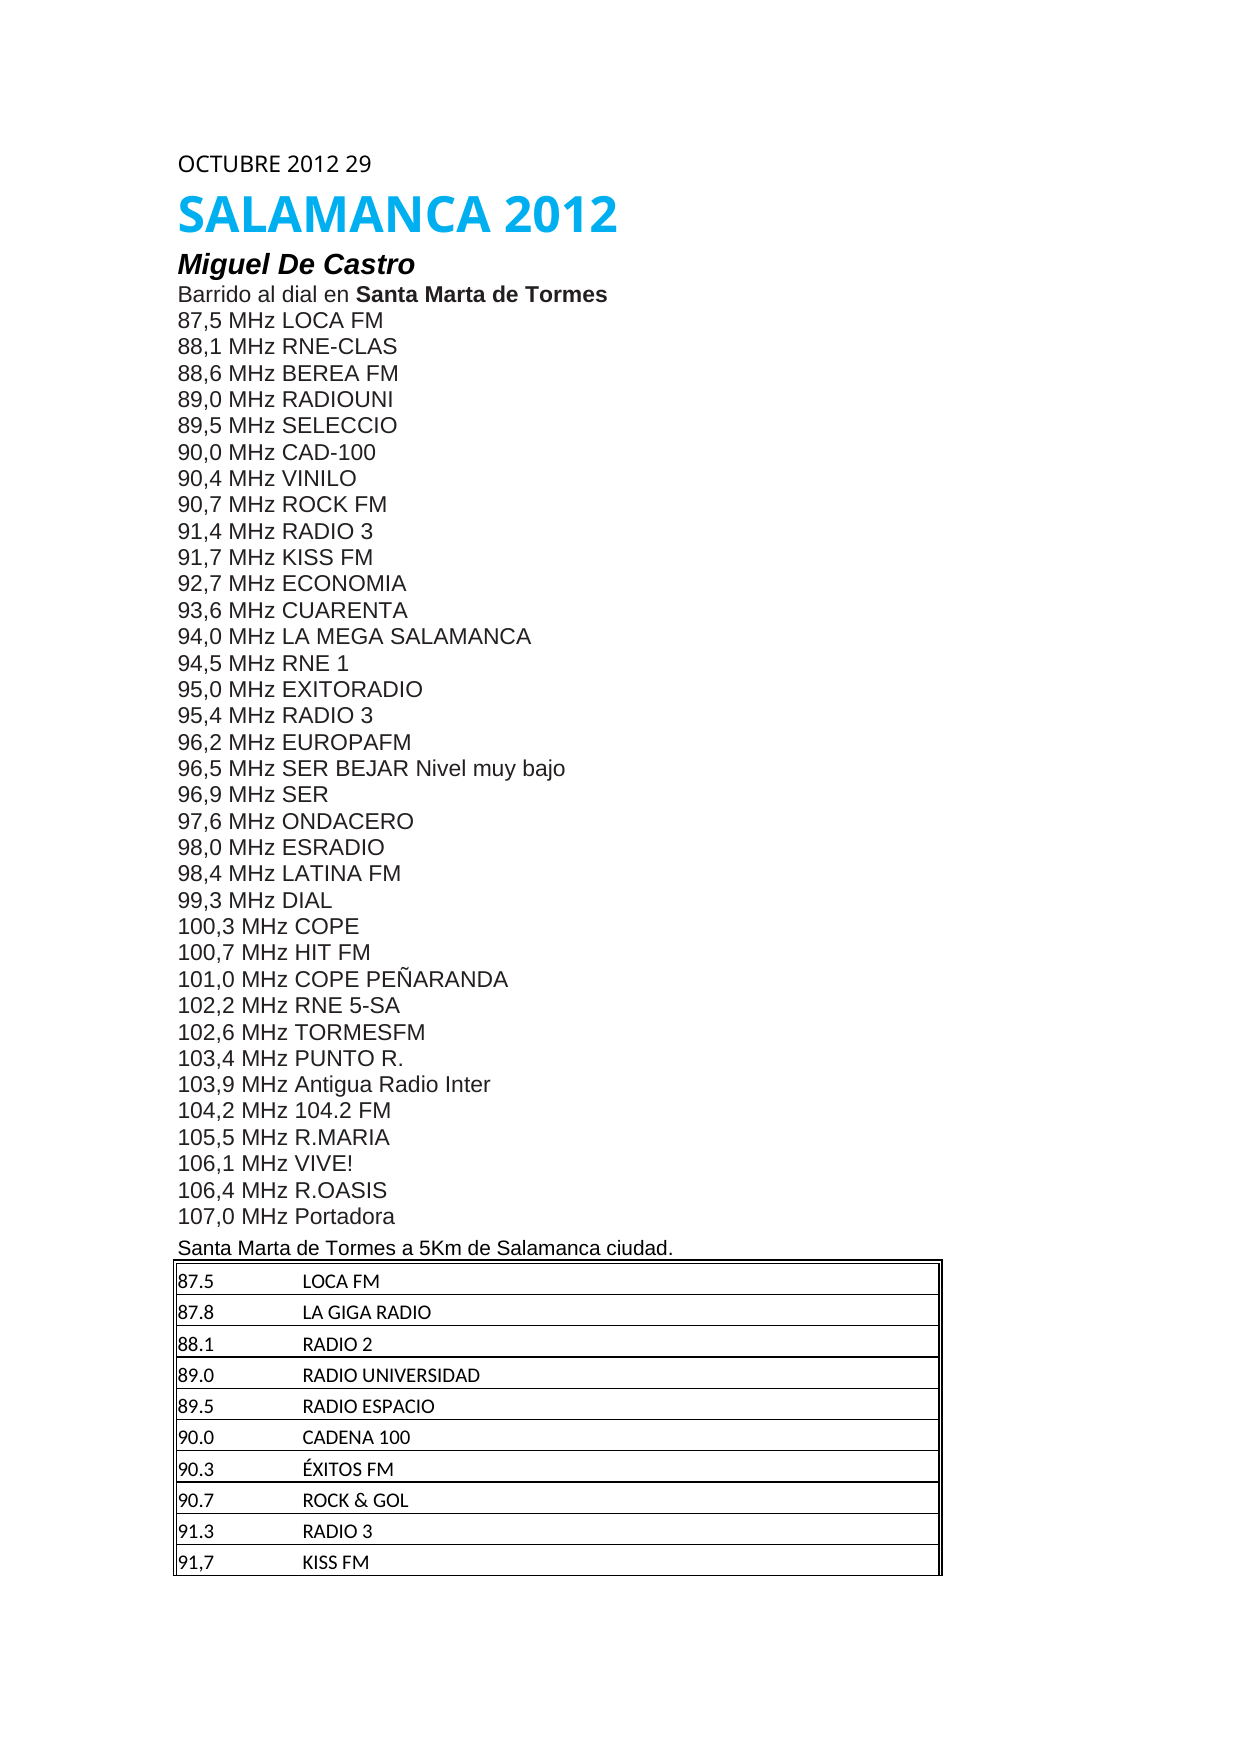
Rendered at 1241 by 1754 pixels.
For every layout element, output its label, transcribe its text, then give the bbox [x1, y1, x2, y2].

table_cell RADIO 3 [300, 1514, 584, 1544]
text 99,3 MHz DIAL [177, 887, 1063, 913]
text 94,0 MHz LA MEGA SALAMANCA [177, 623, 1063, 649]
text 98,4 MHz LATINA FM [177, 860, 1063, 887]
text 98,0 MHz ESRADIO [177, 834, 1063, 860]
text 88,6 MHz BEREA FM [177, 359, 1063, 386]
text 100,3 MHz COPE [177, 913, 1063, 939]
text 106,1 MHz VIVE! [177, 1150, 1063, 1177]
text 102,6 MHz TORMESFM [177, 1018, 1063, 1045]
text 100,7 MHz HIT FM [177, 939, 1063, 966]
text 93,6 MHz CUARENTA [177, 597, 1063, 623]
text Miguel De Castro [177, 247, 1063, 281]
table_cell 90.3 [177, 1451, 300, 1481]
text 101,0 MHz COPE PEÑARANDA [177, 966, 1063, 992]
table_cell [584, 1420, 938, 1450]
text 90,7 MHz ROCK FM [177, 491, 1063, 518]
table_cell LA GIGA RADIO [300, 1295, 584, 1325]
table_cell 89.5 [177, 1389, 300, 1419]
table_header 87.5 [177, 1264, 300, 1294]
text 96,2 MHz EUROPAFM [177, 728, 1063, 755]
table_cell [584, 1358, 938, 1388]
text 96,5 MHz SER BEJAR Nivel muy bajo [177, 755, 1063, 781]
table_header LOCA FM [300, 1264, 584, 1294]
text OCTUBRE 2012 29 [177, 148, 1063, 179]
table_cell 90.7 [177, 1483, 300, 1513]
table_cell CADENA 100 [300, 1420, 584, 1450]
text 106,4 MHz R.OASIS [177, 1177, 1063, 1203]
table_cell ROCK & GOL [300, 1483, 584, 1513]
text 95,0 MHz EXITORADIO [177, 676, 1063, 702]
table_cell RADIO ESPACIO [300, 1389, 584, 1419]
table_cell [584, 1389, 938, 1419]
text 95,4 MHz RADIO 3 [177, 702, 1063, 728]
text 91,7 MHz KISS FM [177, 544, 1063, 570]
text 104,2 MHz 104.2 FM [177, 1097, 1063, 1124]
table_cell [584, 1483, 938, 1513]
text 89,5 MHz SELECCIO [177, 412, 1063, 439]
table_cell 91.3 [177, 1514, 300, 1544]
table_cell 89.0 [177, 1358, 300, 1388]
text 105,5 MHz R.MARIA [177, 1124, 1063, 1150]
table_cell RADIO 2 [300, 1326, 584, 1356]
text 107,0 MHz Portadora [177, 1203, 1063, 1229]
table_cell [584, 1514, 938, 1544]
text Barrido al dial en Santa Marta de Tormes [177, 281, 1063, 307]
table_cell 88.1 [177, 1326, 300, 1356]
table_cell 91,7 [177, 1545, 300, 1575]
text 89,0 MHz RADIOUNI [177, 386, 1063, 412]
table_cell [584, 1326, 938, 1356]
text 92,7 MHz ECONOMIA [177, 570, 1063, 597]
text 94,5 MHz RNE 1 [177, 649, 1063, 676]
text SALAMANCA 2012 [177, 179, 1063, 247]
text 91,4 MHz RADIO 3 [177, 518, 1063, 544]
table_cell ÉXITOS FM [300, 1451, 584, 1481]
table_cell RADIO UNIVERSIDAD [300, 1358, 584, 1388]
text 103,4 MHz PUNTO R. [177, 1045, 1063, 1071]
table_cell [584, 1451, 938, 1481]
text 88,1 MHz RNE-CLAS [177, 333, 1063, 359]
text 102,2 MHz RNE 5-SA [177, 992, 1063, 1018]
text 103,9 MHz Antigua Radio Inter [177, 1071, 1063, 1097]
table_cell [584, 1545, 938, 1575]
table_cell 87.8 [177, 1295, 300, 1325]
text 87,5 MHz LOCA FM [177, 307, 1063, 333]
text 97,6 MHz ONDACERO [177, 808, 1063, 834]
table_cell [584, 1295, 938, 1325]
text 90,0 MHz CAD-100 [177, 439, 1063, 465]
text 90,4 MHz VINILO [177, 465, 1063, 491]
table_cell KISS FM [300, 1545, 584, 1575]
text 96,9 MHz SER [177, 781, 1063, 808]
table_cell 90.0 [177, 1420, 300, 1450]
table_header [584, 1264, 938, 1294]
text Santa Marta de Tormes a 5Km de Salamanca ciudad. [177, 1229, 1063, 1259]
